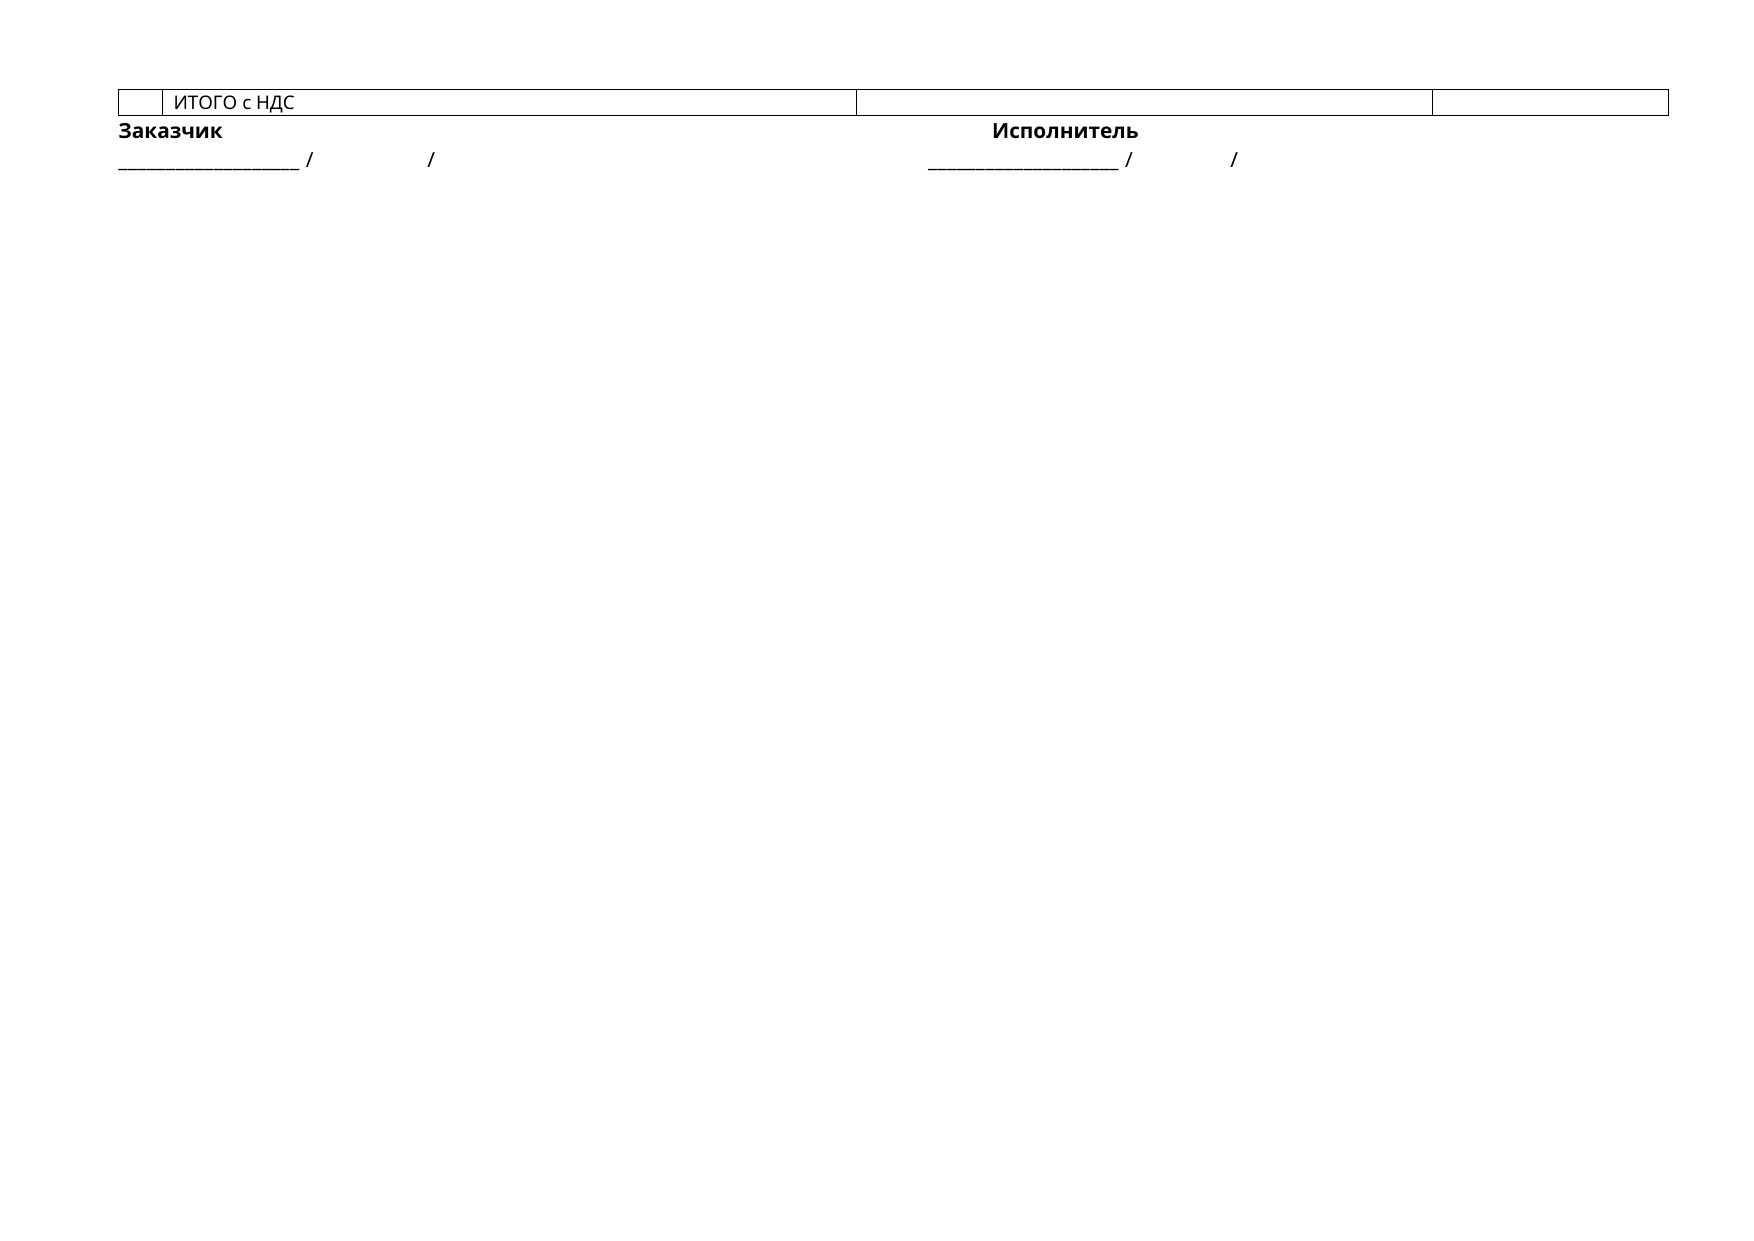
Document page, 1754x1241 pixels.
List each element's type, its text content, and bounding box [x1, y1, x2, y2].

table_cell [857, 90, 1432, 115]
table_cell ИТОГО с НДС [163, 90, 856, 115]
table_cell [1433, 90, 1668, 115]
table_cell [119, 90, 162, 115]
text Заказчик Исполнитель [118, 116, 1636, 145]
text ___________________ / / ____________________ / / [118, 145, 1636, 173]
